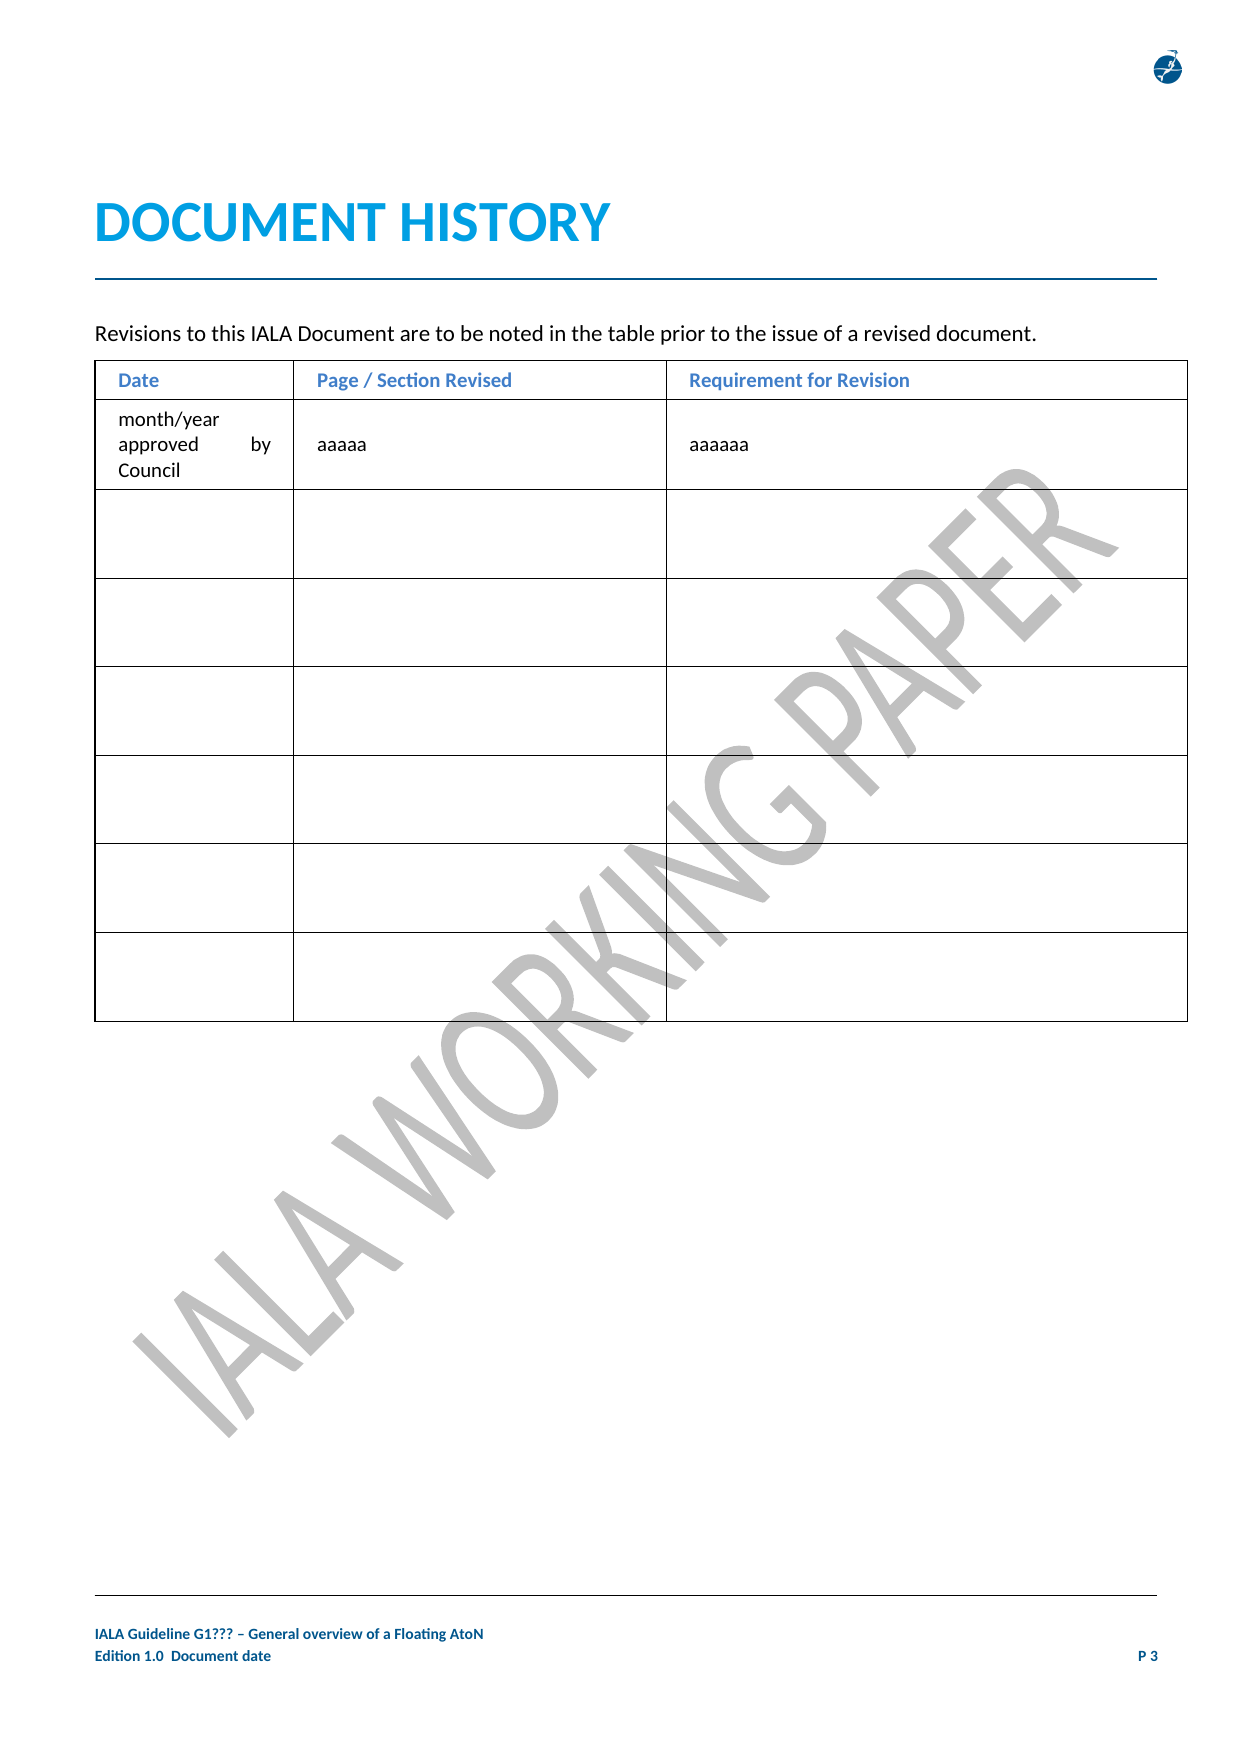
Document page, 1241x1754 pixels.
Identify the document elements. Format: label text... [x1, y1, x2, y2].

table_cell [294, 579, 666, 666]
table_cell [96, 756, 293, 843]
table_cell [294, 667, 666, 755]
picture [1122, 0, 1241, 119]
table_header Date [96, 361, 293, 399]
table_cell month/year approved by Council [96, 400, 293, 489]
table_header Page / Section Revised [294, 361, 666, 399]
table_cell [667, 844, 1187, 932]
table_cell [667, 933, 1187, 1021]
table_header Requirement for Revision [667, 361, 1187, 399]
table_cell [294, 490, 666, 577]
table_cell [96, 490, 293, 577]
table_cell [667, 579, 1187, 666]
table_cell [667, 756, 1187, 843]
table_cell [294, 756, 666, 843]
table_cell [294, 844, 666, 932]
table_cell aaaaa [294, 400, 666, 489]
table_cell [96, 844, 293, 932]
table_cell aaaaaa [667, 400, 1187, 489]
table_cell [294, 933, 666, 1021]
table_cell [96, 579, 293, 666]
text Revisions to this IALA Document are to be noted in the table prior to the issue of a revised document. [94, 319, 1157, 347]
table_cell [96, 667, 293, 755]
table_cell [667, 490, 1187, 577]
table_cell [96, 933, 293, 1021]
table_cell [667, 667, 1187, 755]
